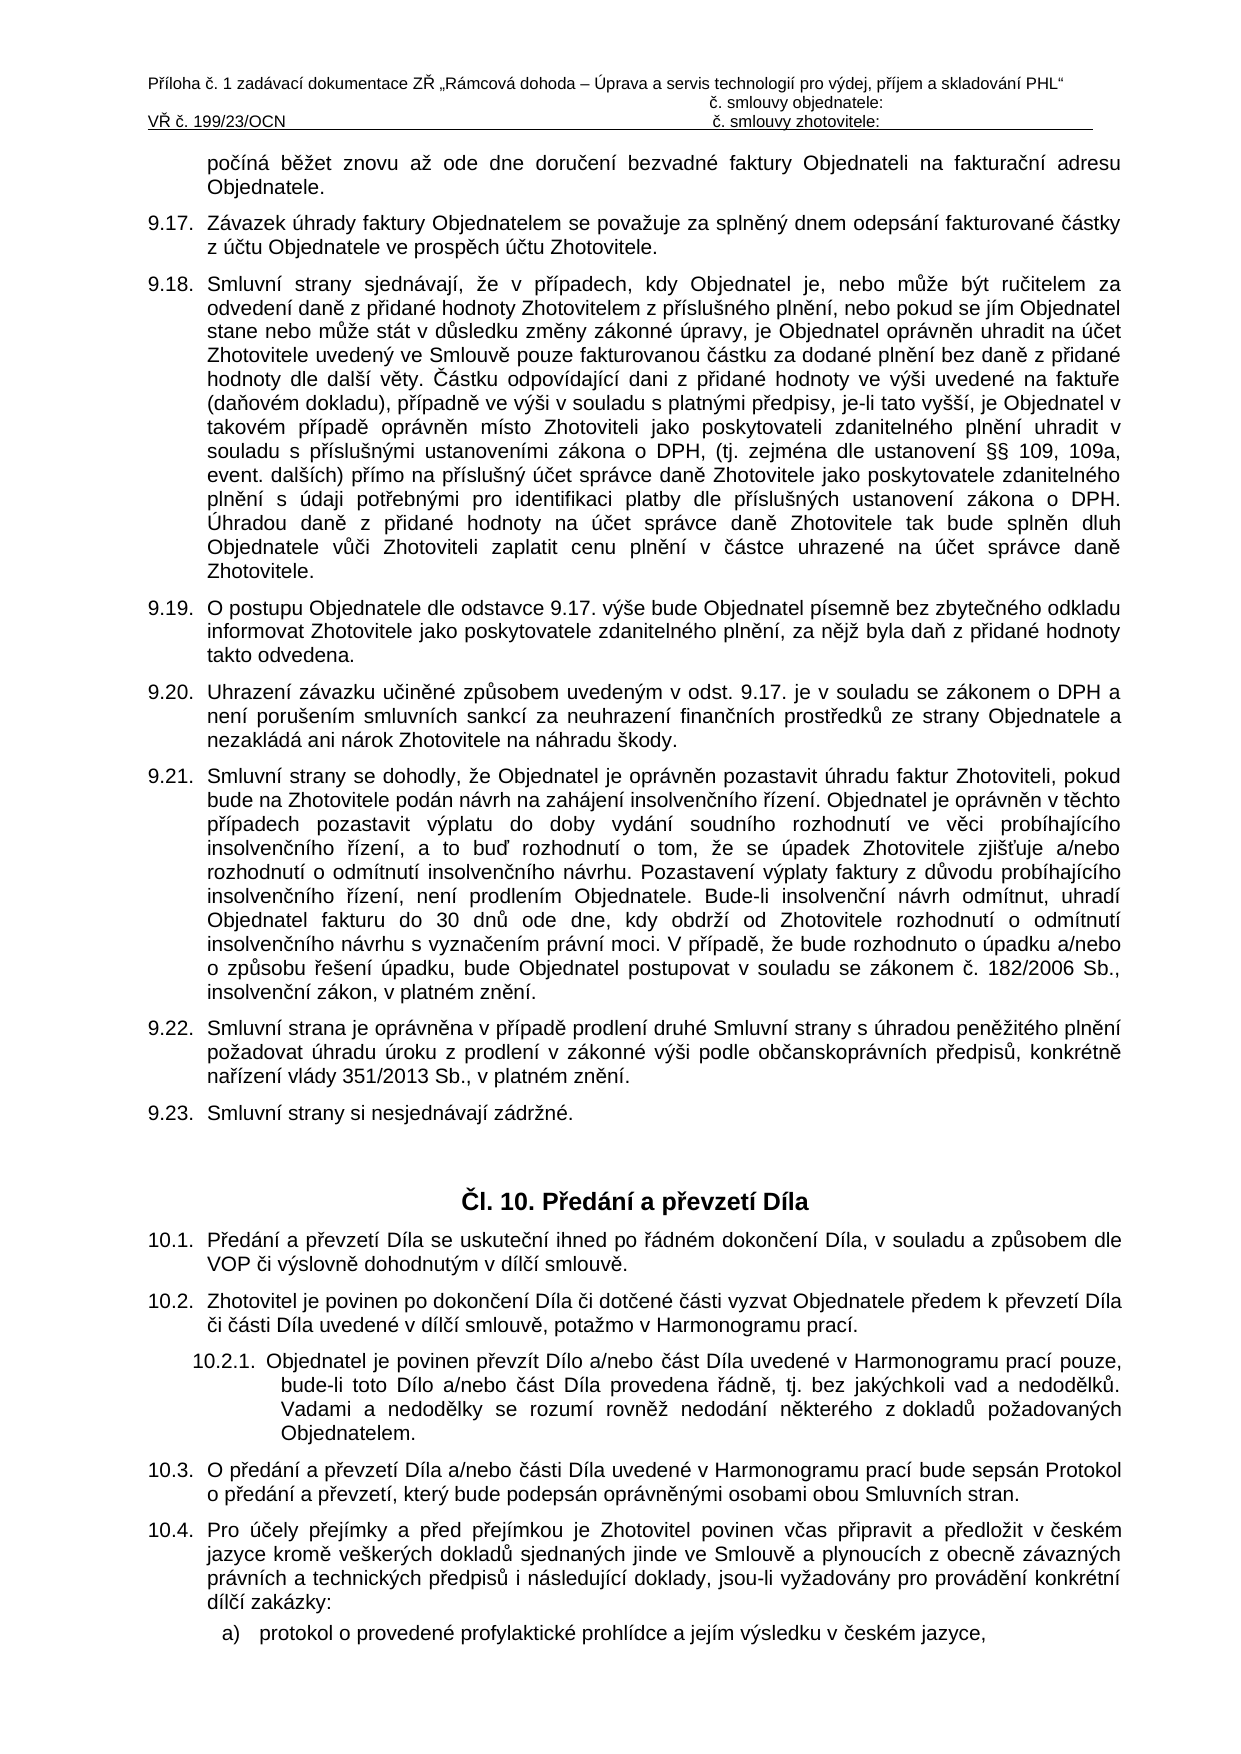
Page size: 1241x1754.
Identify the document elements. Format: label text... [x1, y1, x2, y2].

text O postupu Objednatele dle odstavce 9.17. výše bude Objednatel písemně bez zbytečného odkladu informovat Zhotovitele jako poskytovatele zdanitelného plnění, za nějž byla daň z přidané hodnoty takto odvedena. [148, 595, 1122, 667]
text Smluvní strana je oprávněna v případě prodlení druhé Smluvní strany s úhradou peněžitého plnění požadovat úhradu úroku z prodlení v zákonné výši podle občanskoprávních předpisů, konkrétně nařízení vlády 351/2013 Sb., v platném znění. [148, 1016, 1122, 1088]
text Zhotovitel je povinen po dokončení Díla či dotčené části vyzvat Objednatele předem k převzetí Díla či části Díla uvedené v dílčí smlouvě, potažmo v Harmonogramu prací. [148, 1289, 1122, 1337]
text Pro účely přejímky a před přejímkou je Zhotovitel povinen včas připravit a předložit v českém jazyce kromě veškerých dokladů sjednaných jinde ve Smlouvě a plynoucích z obecně závazných právních a technických předpisů i následující doklady, jsou-li vyžadovány pro provádění konkrétní dílčí zakázky: [148, 1518, 1122, 1614]
text Smluvní strany si nesjednávají zádržné. [148, 1101, 1122, 1124]
list protokol o provedené profylaktické prohlídce a jejím výsledku v českém jazyce, [222, 1620, 1122, 1645]
text Smluvní strany sjednávají, že v případech, kdy Objednatel je, nebo může být ručitelem za odvedení daně z přidané hodnoty Zhotovitelem z příslušného plnění, nebo pokud se jím Objednatel stane nebo může stát v důsledku změny zákonné úpravy, je Objednatel oprávněn uhradit na účet Zhotovitele uvedený ve Smlouvě pouze fakturovanou částku za dodané plnění bez daně z přidané hodnoty dle další věty. Částku odpovídající dani z přidané hodnoty ve výši uvedené na faktuře (daňovém dokladu), případně ve výši v souladu s platnými předpisy, je-li tato vyšší, je Objednatel v takovém případě oprávněn místo Zhotoviteli jako poskytovateli zdanitelného plnění uhradit v souladu s příslušnými ustanoveními zákona o DPH, (tj. zejména dle ustanovení §§ 109, 109a, event. dalších) přímo na příslušný účet správce daně Zhotovitele jako poskytovatele zdanitelného plnění s údaji potřebnými pro identifikaci platby dle příslušných ustanovení zákona o DPH. Úhradou daně z přidané hodnoty na účet správce daně Zhotovitele tak bude splněn dluh Objednatele vůči Zhotoviteli zaplatit cenu plnění v částce uhrazené na účet správce daně Zhotovitele. [148, 271, 1122, 583]
text O předání a převzetí Díla a/nebo části Díla uvedené v Harmonogramu prací bude sepsán Protokol o předání a převzetí, který bude podepsán oprávněnými osobami obou Smluvních stran. [148, 1457, 1122, 1505]
text Uhrazení závazku učiněné způsobem uvedeným v odst. 9.17. je v souladu se zákonem o DPH a není porušením smluvních sankcí za neuhrazení finančních prostředků ze strany Objednatele a nezakládá ani nárok Zhotovitele na náhradu škody. [148, 680, 1122, 752]
text Objednatel je povinen převzít Dílo a/nebo část Díla uvedené v Harmonogramu prací pouze, bude-li toto Dílo a/nebo část Díla provedena řádně, tj. bez jakýchkoli vad a nedodělků. Vadami a nedodělky se rozumí rovněž nedodání některého z dokladů požadovaných Objednatelem. [192, 1349, 1122, 1445]
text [148, 151, 1122, 198]
text Předání a převzetí Díla se uskuteční ihned po řádném dokončení Díla, v souladu a způsobem dle VOP či výslovně dohodnutým v dílčí smlouvě. [148, 1228, 1122, 1276]
text Předání a převzetí Díla [148, 1187, 1122, 1216]
text Závazek úhrady faktury Objednatelem se považuje za splněný dnem odepsání fakturované částky z účtu Objednatele ve prospěch účtu Zhotovitele. [148, 211, 1122, 259]
text Smluvní strany se dohodly, že Objednatel je oprávněn pozastavit úhradu faktur Zhotoviteli, pokud bude na Zhotovitele podán návrh na zahájení insolvenčního řízení. Objednatel je oprávněn v těchto případech pozastavit výplatu do doby vydání soudního rozhodnutí ve věci probíhajícího insolvenčního řízení, a to buď rozhodnutí o tom, že se úpadek Zhotovitele zjišťuje a/nebo rozhodnutí o odmítnutí insolvenčního návrhu. Pozastavení výplaty faktury z důvodu probíhajícího insolvenčního řízení, není prodlením Objednatele. Bude-li insolvenční návrh odmítnut, uhradí Objednatel fakturu do 30 dnů ode dne, kdy obdrží od Zhotovitele rozhodnutí o odmítnutí insolvenčního návrhu s vyznačením právní moci. V případě, že bude rozhodnuto o úpadku a/nebo o způsobu řešení úpadku, bude Objednatel postupovat v souladu se zákonem č. 182/2006 Sb., insolvenční zákon, v platném znění. [148, 764, 1122, 1004]
